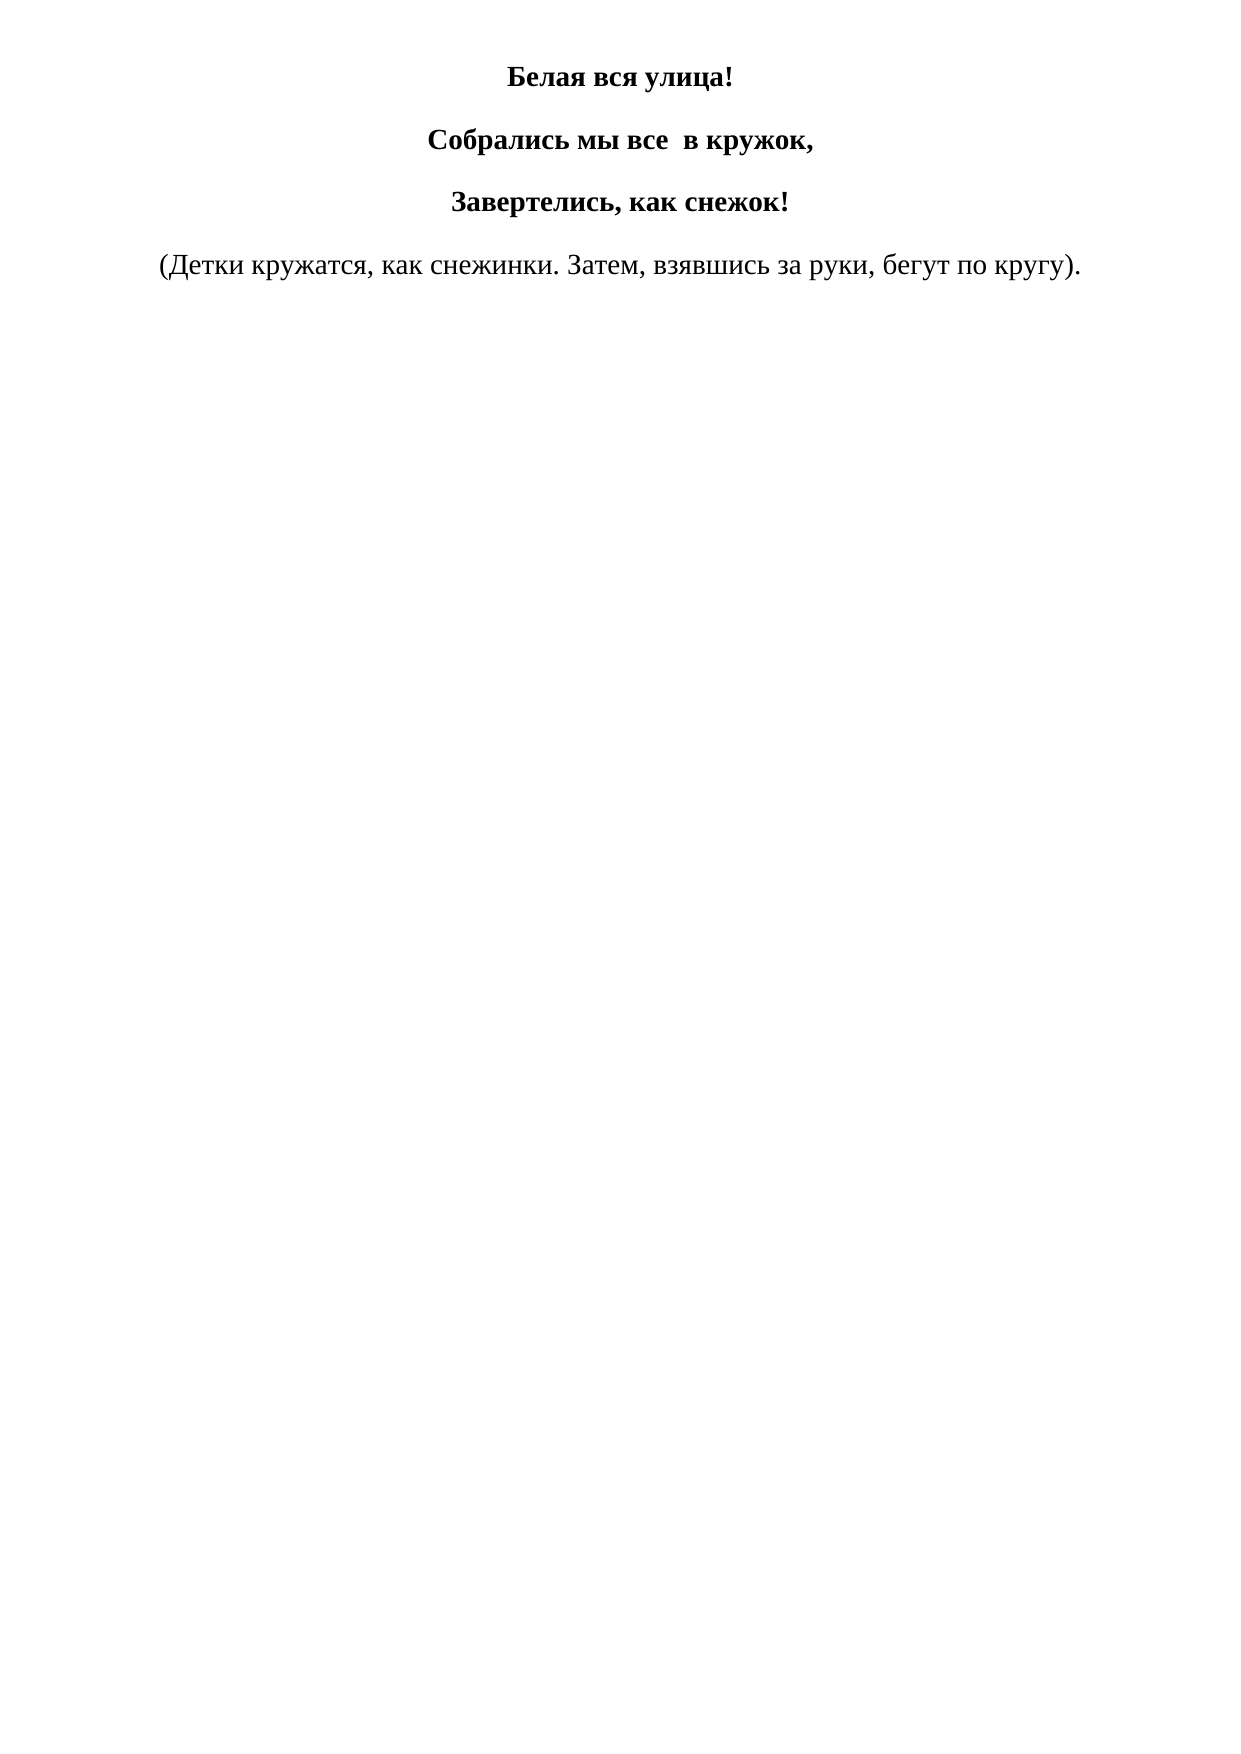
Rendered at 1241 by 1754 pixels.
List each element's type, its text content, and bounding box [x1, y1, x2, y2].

text Завертелись, как снежок! [89, 184, 1152, 218]
text Белая вся улица! [89, 59, 1152, 93]
text (Детки кружатся, как снежинки. Затем, взявшись за руки, бегут по кругу). [89, 247, 1152, 281]
text Собрались мы все в кружок, [89, 122, 1152, 155]
